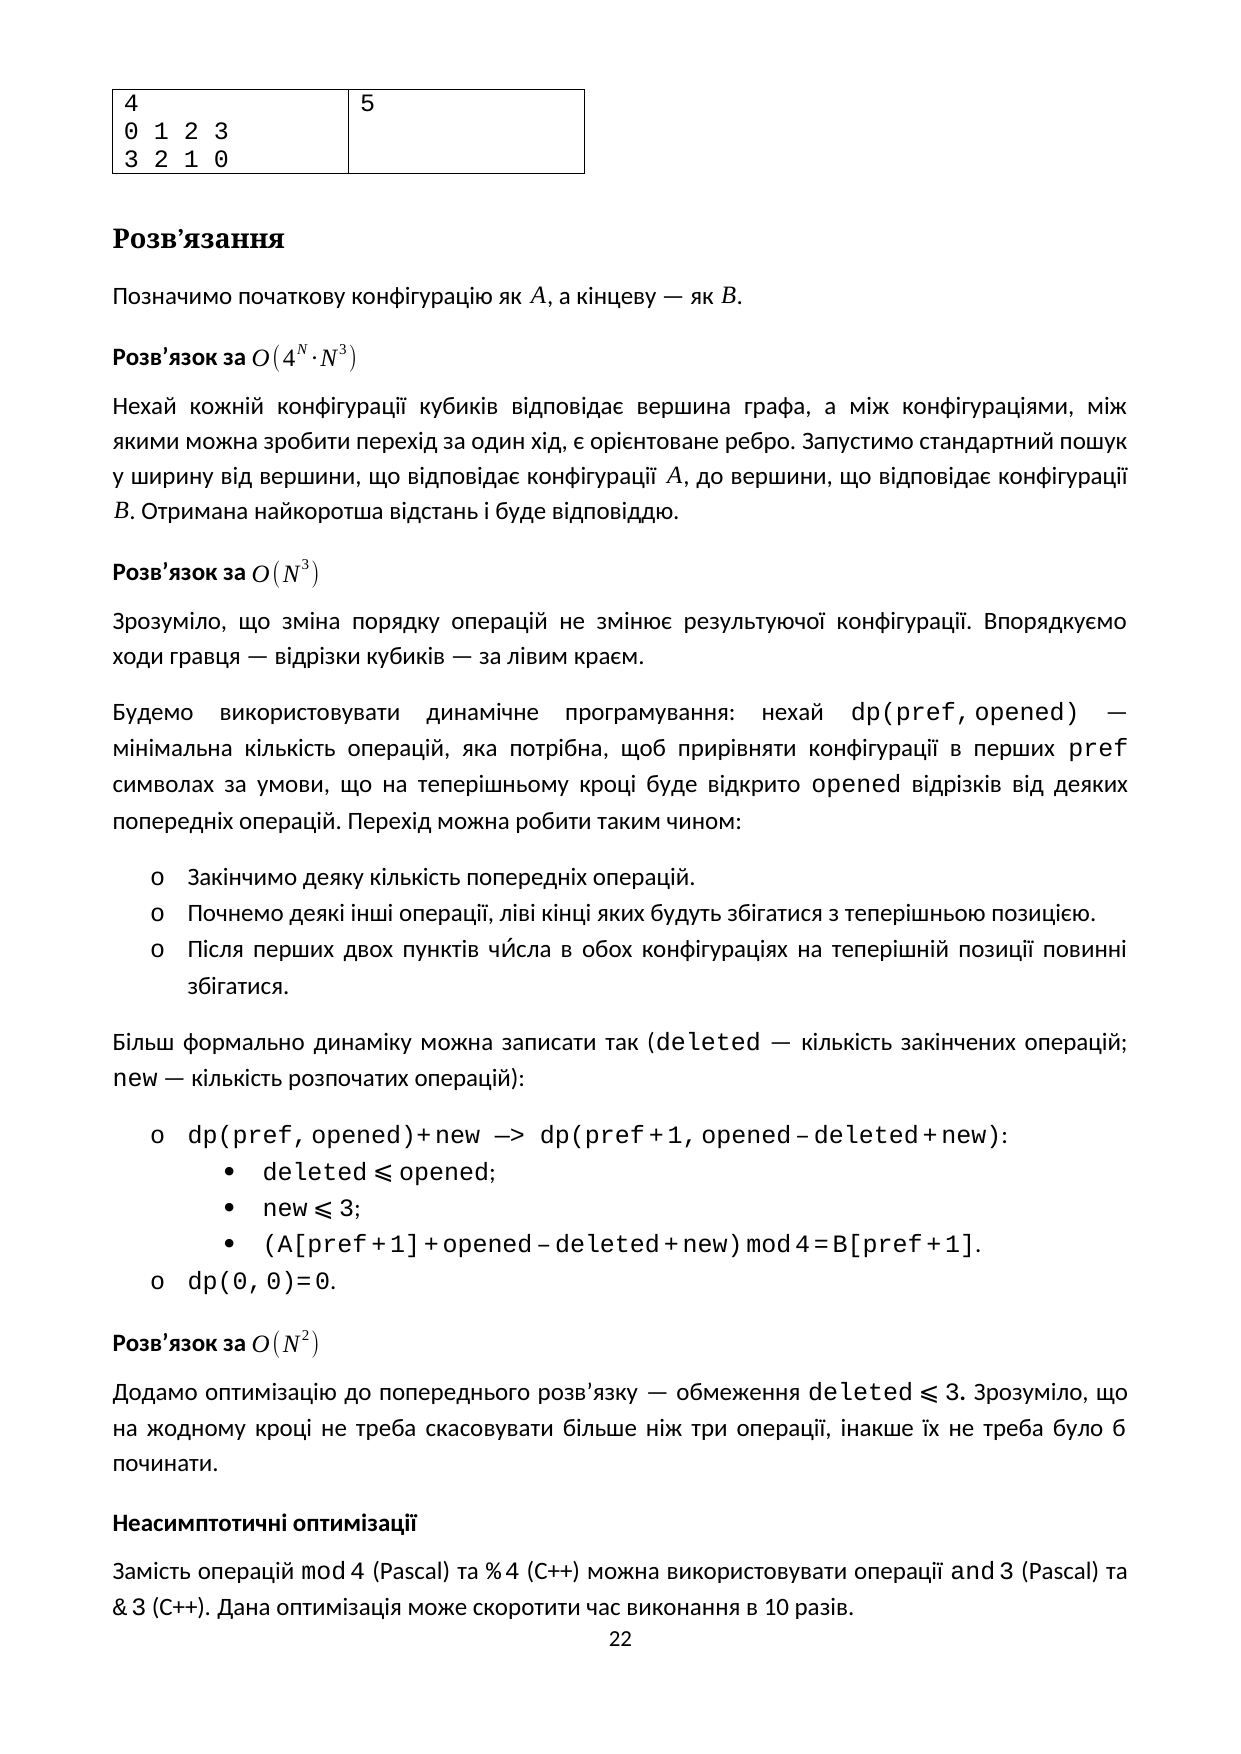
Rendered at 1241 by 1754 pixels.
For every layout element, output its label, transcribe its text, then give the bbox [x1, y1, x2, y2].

text Неасимптотичні оптимізації [112, 1508, 1128, 1538]
text Розв’язок за [112, 555, 1128, 588]
list new 3; [225, 1192, 1128, 1224]
list (A[pref + 1] + opened – deleted + new) mod 4 = B[pref + 1]. [225, 1228, 1128, 1260]
table_cell 4 0 1 2 3 3 2 1 0 [113, 90, 348, 173]
table_cell 5 [349, 90, 584, 173]
text Позначимо початкову конфігурацію як , а кінцеву — як . [112, 280, 1128, 311]
subtitle Розв’язання [112, 224, 1128, 255]
text Додамо оптимізацію до попереднього розв’язку — обмеження deleted 3. Зрозуміло, що на жодному кроці не треба скасовувати більше ніж три операції, інакше їх не треба було б починати. [112, 1376, 1128, 1478]
list Після перших двох пунктів чи́сла в обох конфігураціях на теперішній позиції повинні збігатися. [150, 933, 1128, 1000]
list Почнемо деякі інші операції, ліві кінці яких будуть збігатися з теперішньою позицією. [150, 897, 1128, 929]
list deleted opened; [225, 1156, 1128, 1187]
text Будемо використовувати динамічне програмування: нехай dp(pref, opened) — мінімальна кількість операцій, яка потрібна, щоб прирівняти конфігурації в перших pref символах за умови, що на теперішньому кроці буде відкрито opened відрізків від деяких попередніх операцій. Перехід можна робити таким чином: [112, 696, 1128, 835]
list Закінчимо деяку кількість попередніх операцій. [150, 861, 1128, 892]
text Зрозуміло, що зміна порядку операцій не змінює результуючої конфігурації. Впорядкуємо ходи гравця — відрізки кубиків — за лівим краєм. [112, 605, 1128, 671]
list dp(pref, opened)+ new —> dp(pref + 1, opened – deleted + new): [150, 1119, 1128, 1151]
text Більш формально динаміку можна записати так (deleted — кількість закінчених операцій; new — кількість розпочатих операцій): [112, 1026, 1128, 1094]
text Замість операцій mod 4 (Pascal) та % 4 (C++) можна використовувати операції and 3 (Pascal) та & 3 (C++). Дана оптимізація може скоротити час виконання в 10 разів. [112, 1555, 1128, 1623]
list dp(0, 0)= 0. [150, 1265, 1128, 1297]
text Нехай кожній конфігурації кубиків відповідає вершина графа, а між конфігураціями, між якими можна зробити перехід за один хід, є орієнтоване ребро. Запустимо стандартний пошук у ширину від вершини, що відповідає конфігурації , до вершини, що відповідає конфігурації . Отримана найкоротша відстань і буде відповіддю. [112, 390, 1128, 526]
text Розв’язок за [112, 340, 1128, 373]
text Розв’язок за [112, 1326, 1128, 1359]
